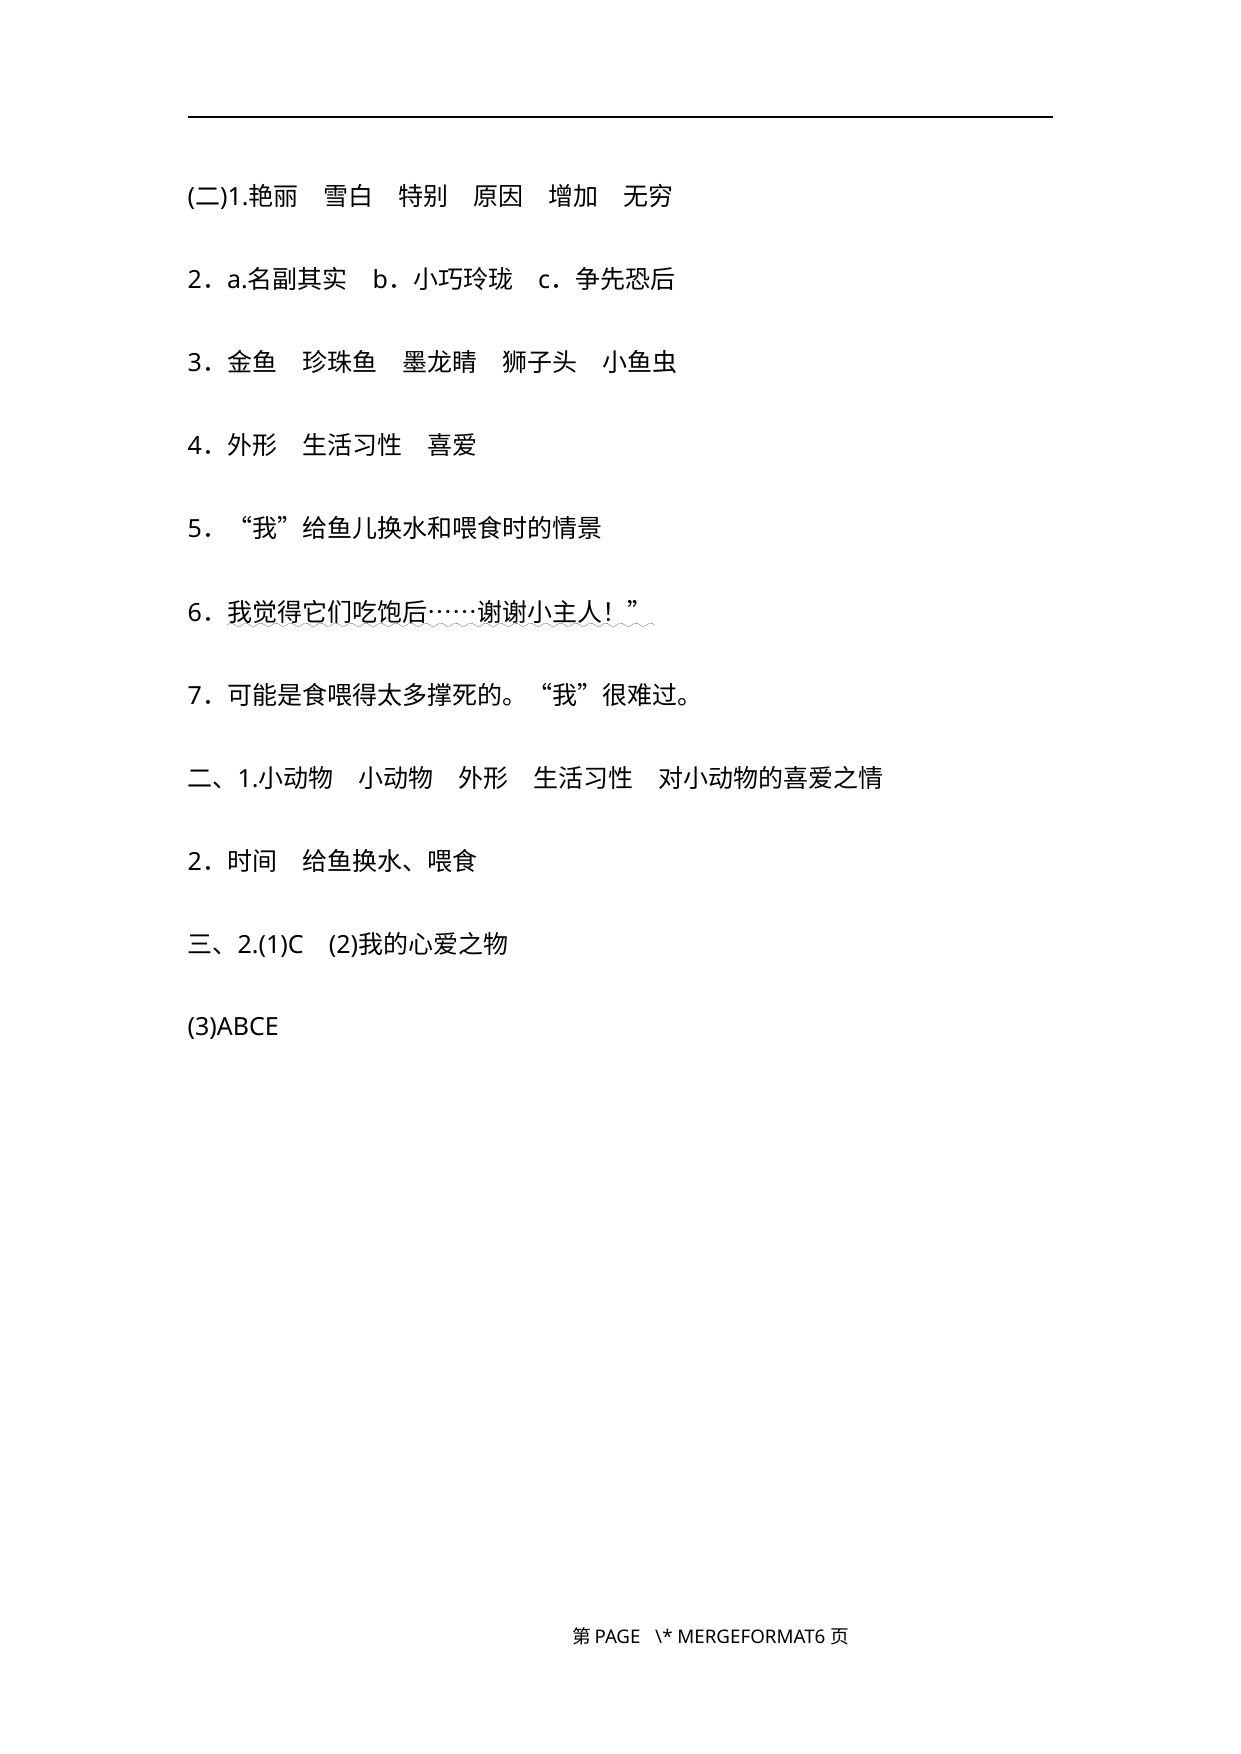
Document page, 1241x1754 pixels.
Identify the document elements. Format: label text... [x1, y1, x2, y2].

text 三、2.(1)C (2)我的心爱之物 [187, 910, 1053, 975]
text 5．“我”给鱼儿换水和喂食时的情景 [187, 494, 1053, 559]
text 2．时间 给鱼换水、喂食 [187, 827, 1053, 892]
text 6．我觉得它们吃饱后……谢谢小主人！” [187, 578, 1053, 643]
text 4．外形 生活习性 喜爱 [187, 411, 1053, 476]
text 二、1.小动物 小动物 外形 生活习性 对小动物的喜爱之情 [187, 744, 1053, 809]
text 3．金鱼 珍珠鱼 墨龙睛 狮子头 小鱼虫 [187, 328, 1053, 393]
text 7．可能是食喂得太多撑死的。“我”很难过。 [187, 661, 1053, 726]
text (3)ABCE [187, 993, 1053, 1058]
text 2．a.名副其实 b．小巧玲珑 c．争先恐后 [187, 245, 1053, 310]
text (二)1.艳丽 雪白 特别 原因 增加 无穷 [187, 162, 1053, 227]
